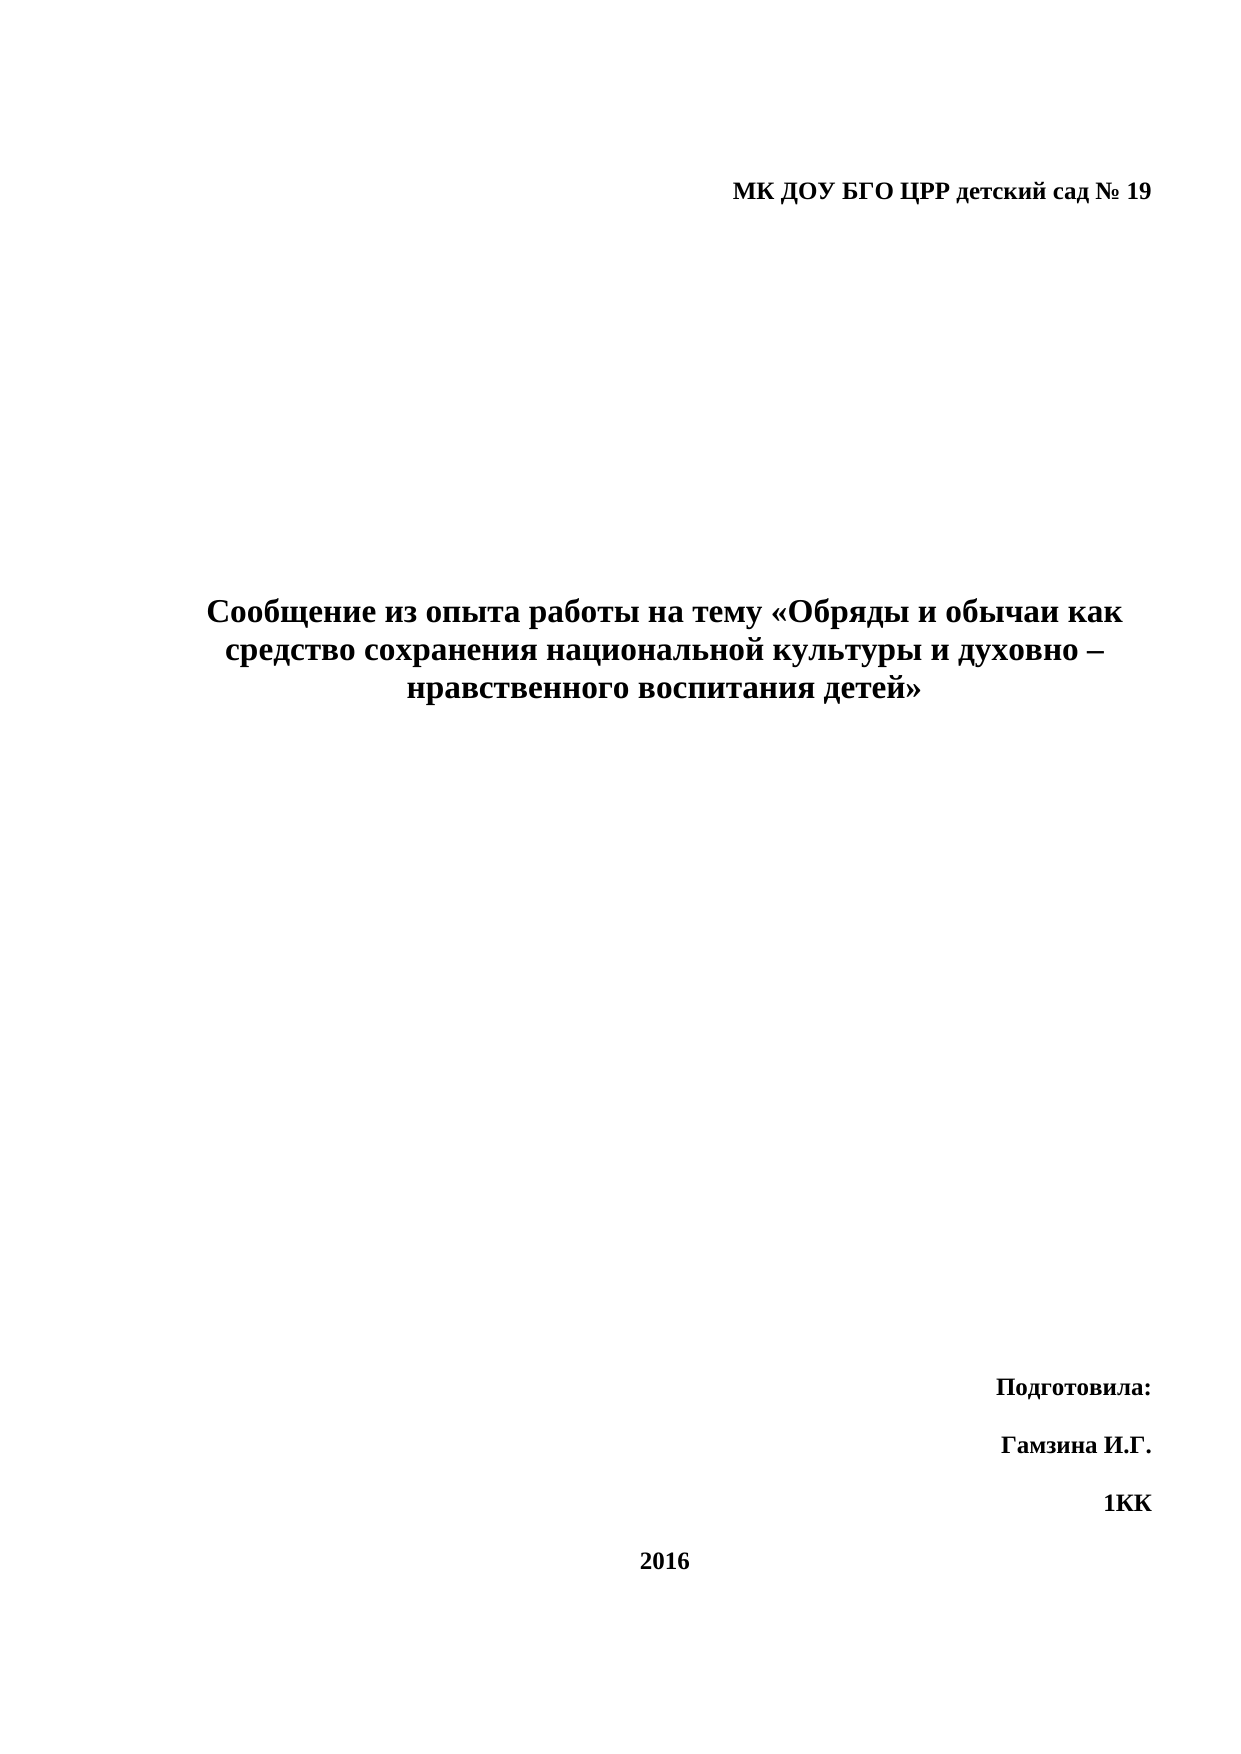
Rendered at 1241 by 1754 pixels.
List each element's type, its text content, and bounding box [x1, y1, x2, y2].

text Сообщение из опыта работы на тему «Обряды и обычаи как средство сохранения национальной культуры и духовно – нравственного воспитания детей» [177, 591, 1152, 706]
text 1КК [177, 1488, 1152, 1517]
text Подготовила: [177, 1372, 1152, 1401]
text МК ДОУ БГО ЦРР детский сад № 19 [177, 176, 1152, 205]
text 2016 [177, 1546, 1152, 1575]
text Гамзина И.Г. [177, 1430, 1152, 1459]
